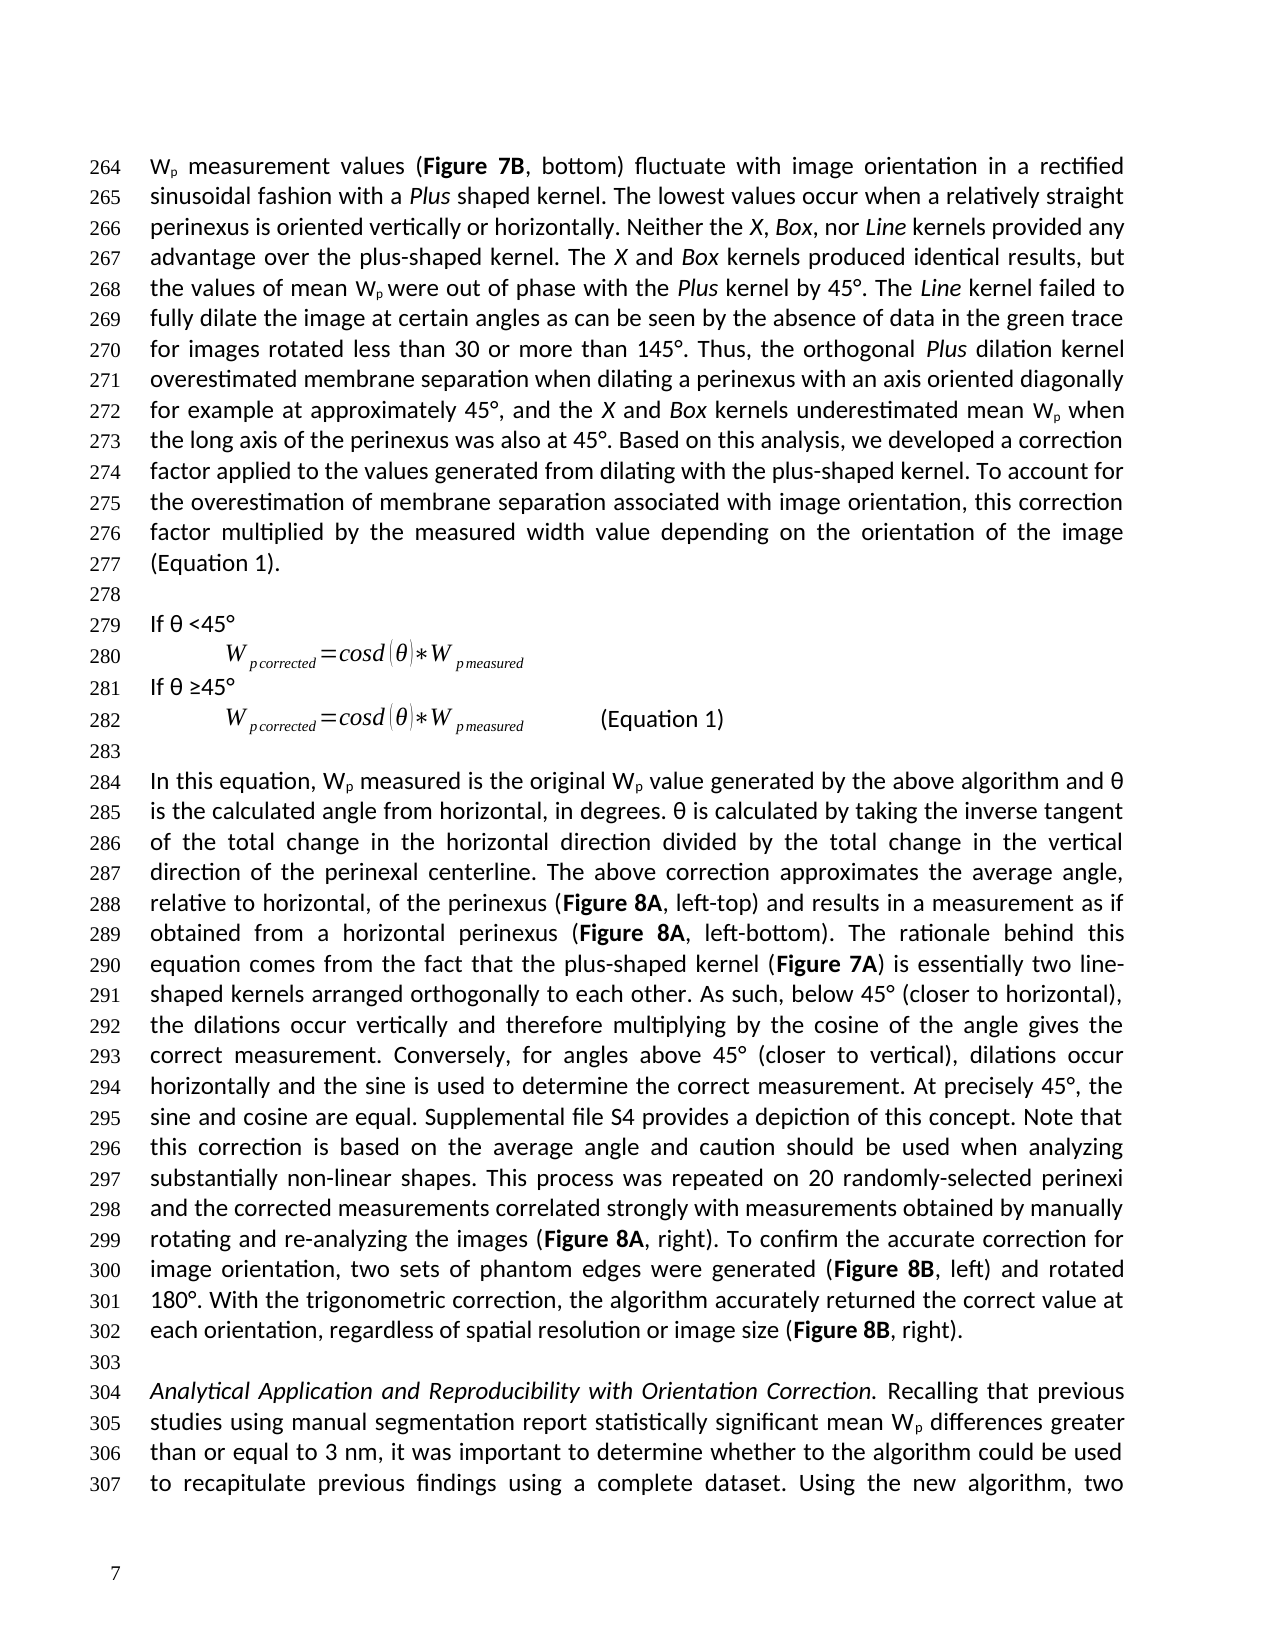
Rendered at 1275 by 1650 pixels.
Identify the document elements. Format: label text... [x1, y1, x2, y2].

text In this equation, Wp measured is the original Wp value generated by the above algorithm and θ is the calculated angle from horizontal, in degrees. θ is calculated by taking the inverse tangent of the total change in the horizontal direction divided by the total change in the vertical direction of the perinexal centerline. The above correction approximates the average angle, relative to horizontal, of the perinexus (Figure 8A, left-top) and results in a measurement as if obtained from a horizontal perinexus (Figure 8A, left-bottom). The rationale behind this equation comes from the fact that the plus-shaped kernel (Figure 7A) is essentially two line-shaped kernels arranged orthogonally to each other. As such, below 45° (closer to horizontal), the dilations occur vertically and therefore multiplying by the cosine of the angle gives the correct measurement. Conversely, for angles above 45° (closer to vertical), dilations occur horizontally and the sine is used to determine the correct measurement. At precisely 45°, the sine and cosine are equal. Supplemental file S4 provides a depiction of this concept. Note that this correction is based on the average angle and caution should be used when analyzing substantially non-linear shapes. This process was repeated on 20 randomly-selected perinexi and the corrected measurements correlated strongly with measurements obtained by manually rotating and re-analyzing the images (Figure 8A, right). To confirm the accurate correction for image orientation, two sets of phantom edges were generated (Figure 8B, left) and rotated 180°. With the trigonometric correction, the algorithm accurately returned the correct value at each orientation, regardless of spatial resolution or image size (Figure 8B, right). [150, 765, 1125, 1345]
text If θ ≥45° [150, 671, 1125, 702]
text (Equation 1) [150, 702, 1125, 734]
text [150, 1375, 1125, 1497]
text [150, 150, 1125, 577]
text If θ <45° [150, 608, 1125, 638]
